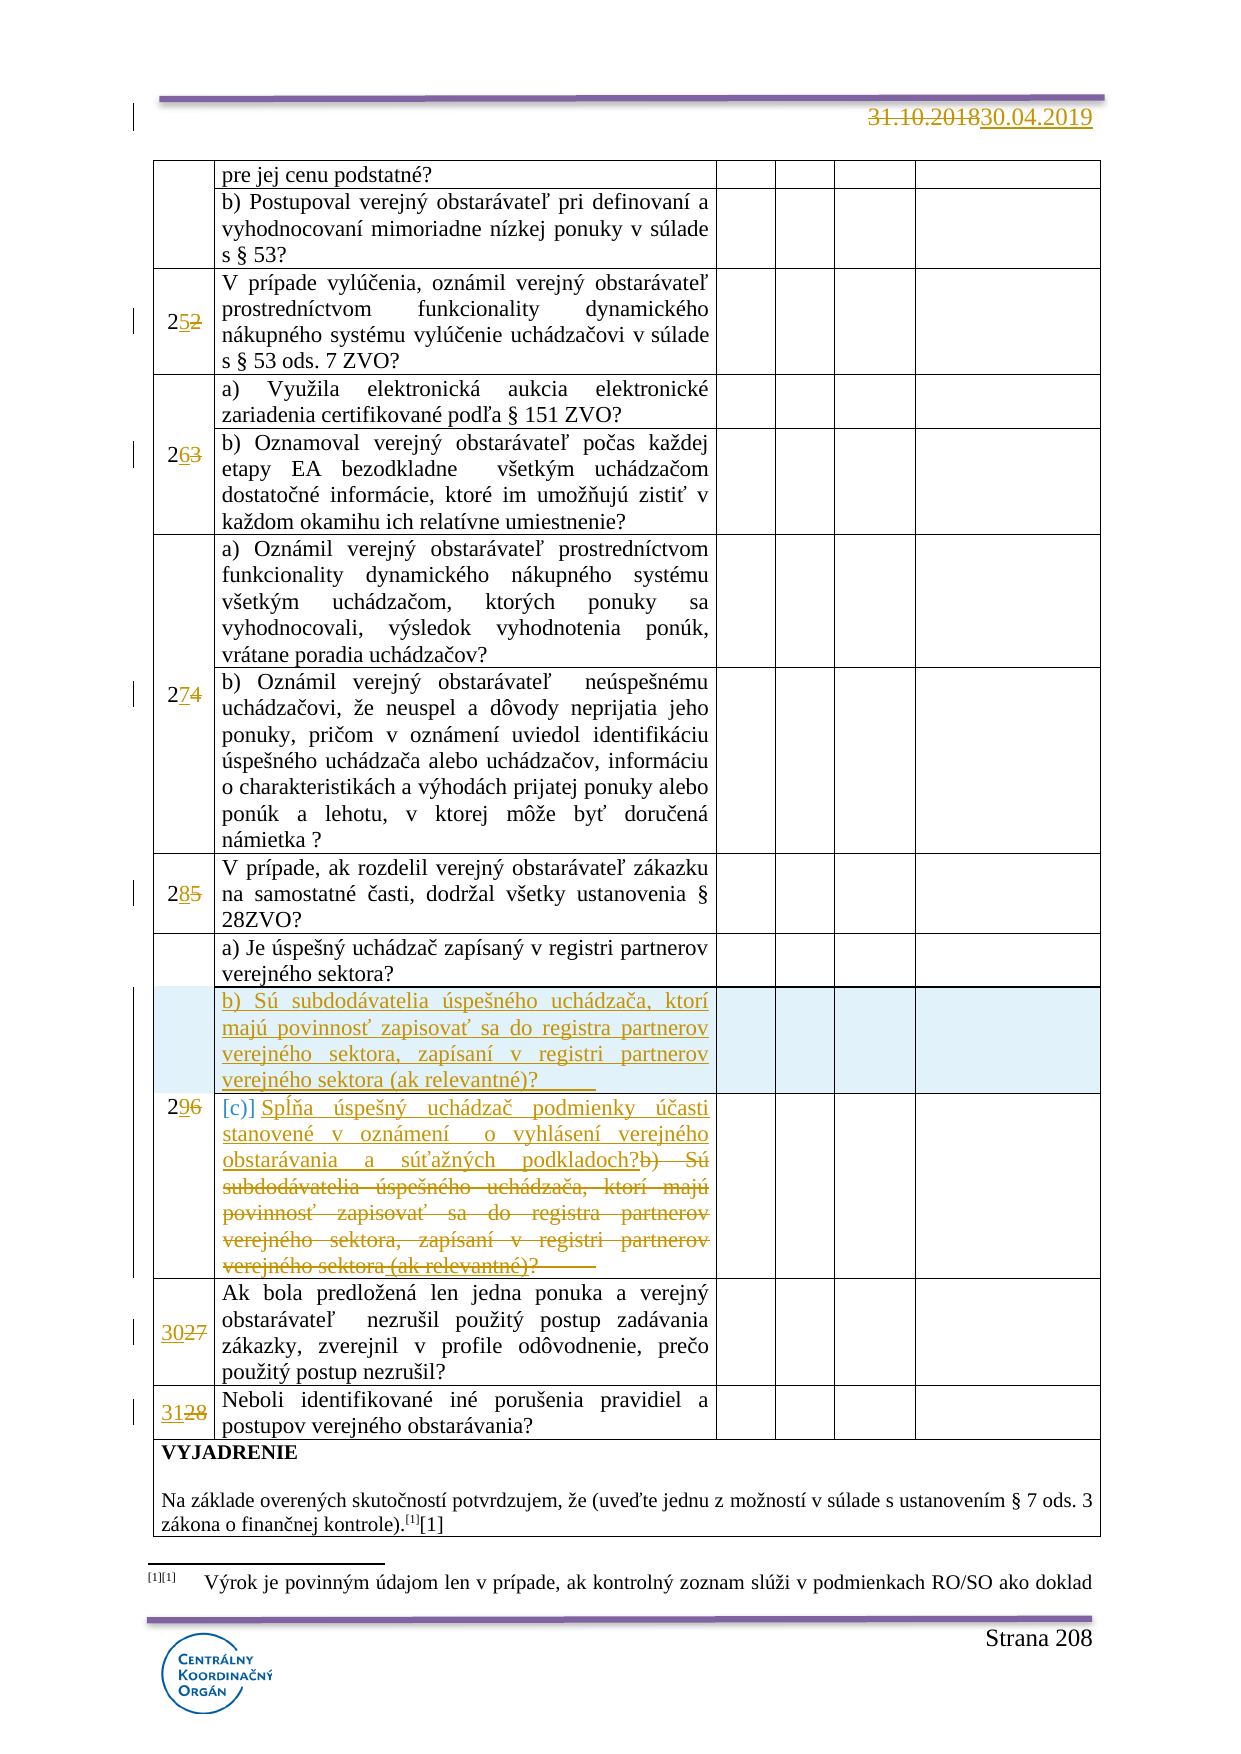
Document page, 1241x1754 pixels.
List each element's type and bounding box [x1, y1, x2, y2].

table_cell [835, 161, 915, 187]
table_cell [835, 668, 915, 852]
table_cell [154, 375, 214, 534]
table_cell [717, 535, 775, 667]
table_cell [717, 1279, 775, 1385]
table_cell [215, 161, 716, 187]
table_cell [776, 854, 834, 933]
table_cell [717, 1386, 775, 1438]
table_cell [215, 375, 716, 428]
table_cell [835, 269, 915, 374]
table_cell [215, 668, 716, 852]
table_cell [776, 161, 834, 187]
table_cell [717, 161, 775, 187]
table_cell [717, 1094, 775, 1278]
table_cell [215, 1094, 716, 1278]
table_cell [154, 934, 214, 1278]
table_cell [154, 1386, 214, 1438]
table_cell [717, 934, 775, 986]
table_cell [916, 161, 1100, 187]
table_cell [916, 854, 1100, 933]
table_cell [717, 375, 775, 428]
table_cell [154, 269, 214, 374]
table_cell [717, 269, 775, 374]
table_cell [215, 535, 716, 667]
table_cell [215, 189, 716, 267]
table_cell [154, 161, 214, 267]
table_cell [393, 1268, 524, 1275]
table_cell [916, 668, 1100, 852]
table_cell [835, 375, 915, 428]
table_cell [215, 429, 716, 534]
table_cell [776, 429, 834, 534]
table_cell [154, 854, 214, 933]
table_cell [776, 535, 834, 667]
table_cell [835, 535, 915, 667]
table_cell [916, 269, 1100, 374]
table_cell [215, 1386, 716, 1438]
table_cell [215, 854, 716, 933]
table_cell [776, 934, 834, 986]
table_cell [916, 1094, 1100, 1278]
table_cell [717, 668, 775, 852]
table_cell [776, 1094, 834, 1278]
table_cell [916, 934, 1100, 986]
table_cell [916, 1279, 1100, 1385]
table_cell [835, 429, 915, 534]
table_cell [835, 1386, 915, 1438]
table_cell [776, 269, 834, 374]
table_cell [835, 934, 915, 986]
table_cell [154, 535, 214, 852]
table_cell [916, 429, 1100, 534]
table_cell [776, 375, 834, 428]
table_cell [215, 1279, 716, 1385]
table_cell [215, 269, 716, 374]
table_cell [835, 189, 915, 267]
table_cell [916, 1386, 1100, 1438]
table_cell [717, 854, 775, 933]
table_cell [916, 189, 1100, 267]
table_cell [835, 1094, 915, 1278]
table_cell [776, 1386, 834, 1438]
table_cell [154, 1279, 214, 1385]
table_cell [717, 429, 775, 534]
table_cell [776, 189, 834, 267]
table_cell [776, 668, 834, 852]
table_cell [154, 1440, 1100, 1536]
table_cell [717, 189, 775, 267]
picture [159, 1631, 272, 1713]
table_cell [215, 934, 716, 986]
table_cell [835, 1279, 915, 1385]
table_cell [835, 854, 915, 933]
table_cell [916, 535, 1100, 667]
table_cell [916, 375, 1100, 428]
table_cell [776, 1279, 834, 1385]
